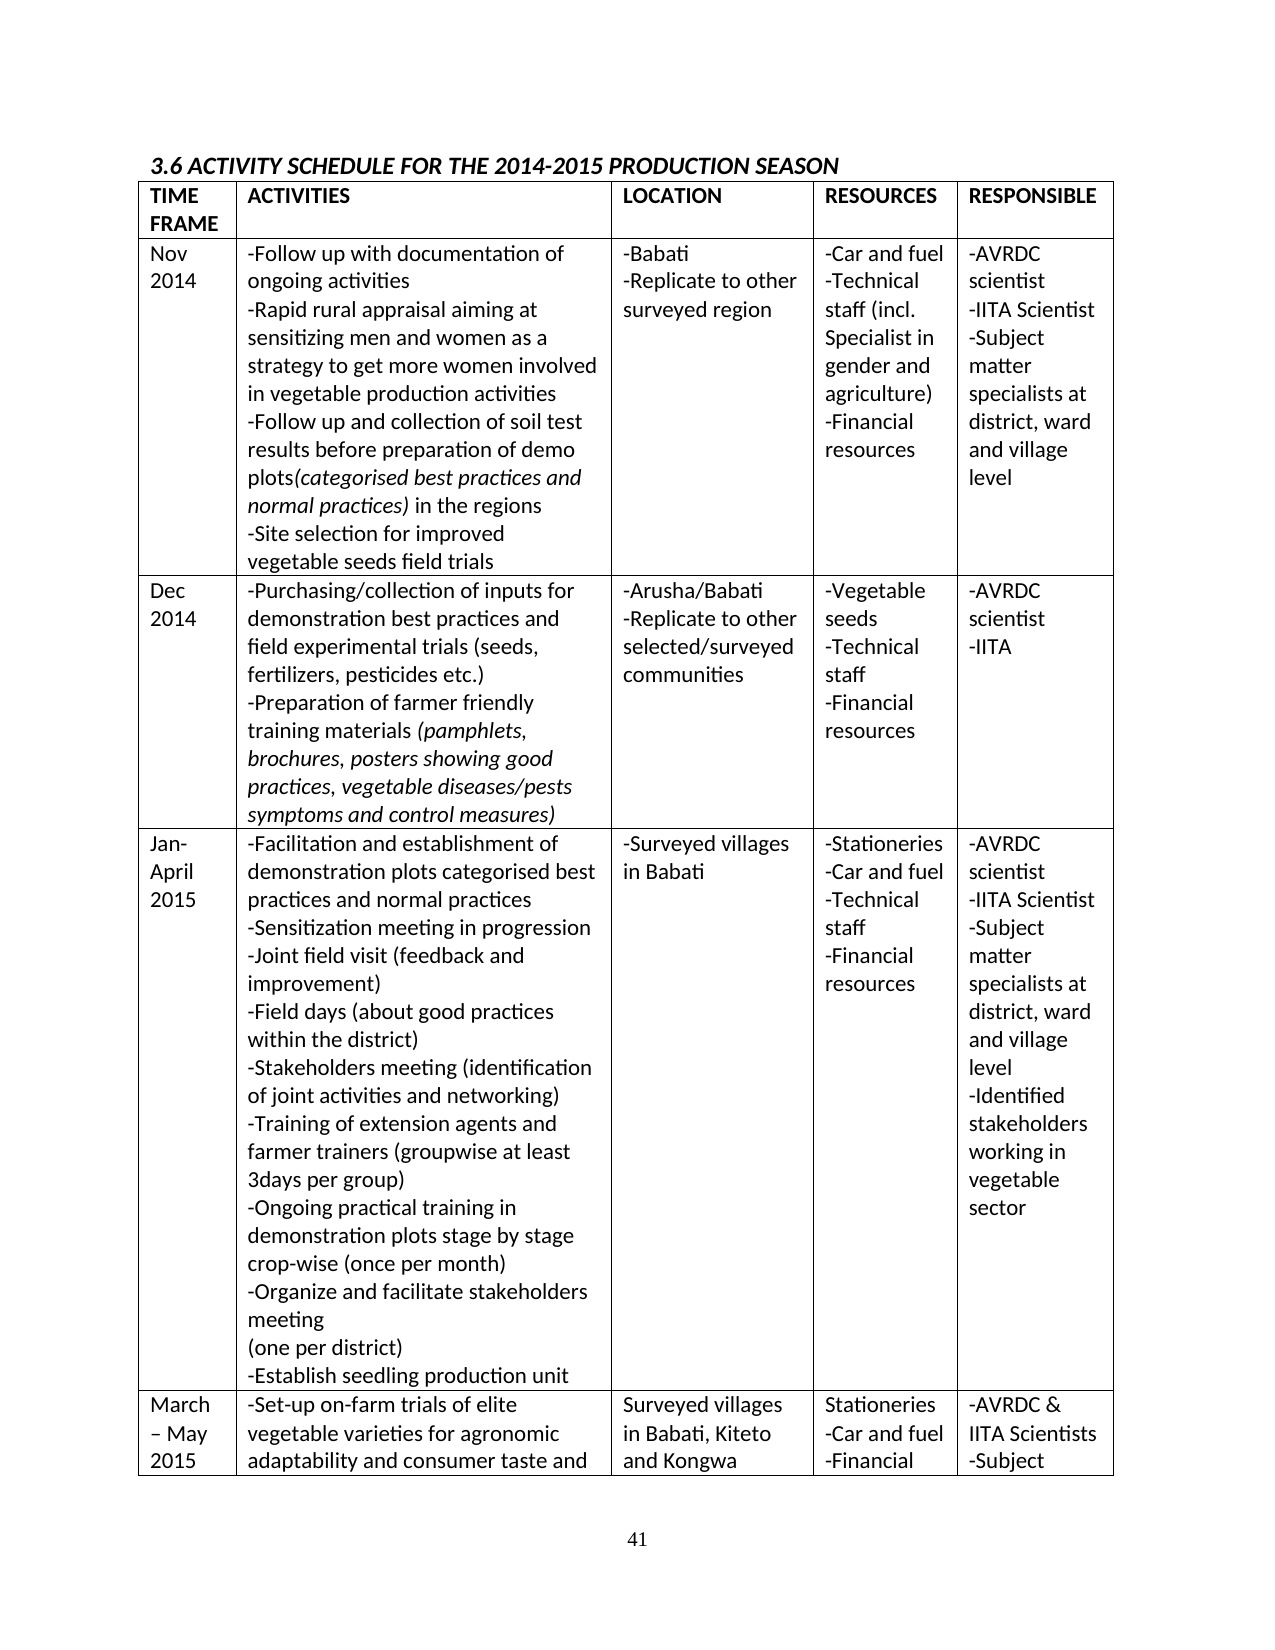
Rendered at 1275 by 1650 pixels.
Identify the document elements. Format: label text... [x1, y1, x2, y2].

table_header TIME FRAME [139, 182, 236, 238]
table_header LOCATION [612, 182, 813, 238]
table_cell -AVRDC scientist -IITA Scientist -Subject matter specialists at district, ward and village level [958, 239, 1113, 575]
table_cell -Stationeries -Car and fuel -Technical staff -Financial resources [814, 829, 957, 1389]
table_cell -Arusha/Babati -Replicate to other selected/surveyed communities [612, 576, 813, 828]
text 3.6 ACTIVITY SCHEDULE FOR THE 2014-2015 PRODUCTION SEASON [150, 150, 1125, 181]
table_cell -Surveyed villages in Babati [612, 829, 813, 1389]
table_header ACTIVITIES [237, 182, 611, 238]
table_header RESOURCES [814, 182, 957, 238]
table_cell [814, 1391, 957, 1475]
table_cell -Facilitation and establishment of demonstration plots categorised best practices and normal practices -Sensitization meeting in progression -Joint field visit (feedback and improvement) -Field days (about good practices within the district) -Stakeholders meeting (identification of joint activities and networking) -Training of extension agents and farmer trainers (groupwise at least 3days per group) -Ongoing practical training in demonstration plots stage by stage crop-wise (once per month) -Organize and facilitate stakeholders meeting (one per district) -Establish seedling production unit [237, 829, 611, 1389]
table_cell Jan- April 2015 [139, 829, 236, 1389]
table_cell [958, 1391, 1113, 1475]
table_cell -Babati -Replicate to other surveyed region [612, 239, 813, 575]
table_cell -Purchasing/collection of inputs for demonstration best practices and field experimental trials (seeds, fertilizers, pesticides etc.) -Preparation of farmer friendly training materials (pamphlets, brochures, posters showing good practices, vegetable diseases/pests symptoms and control measures) [237, 576, 611, 828]
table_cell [612, 1391, 813, 1475]
table_cell -Car and fuel -Technical staff (incl. Specialist in gender and agriculture) -Financial resources [814, 239, 957, 575]
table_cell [237, 1391, 611, 1475]
table_cell -AVRDC scientist -IITA Scientist -Subject matter specialists at district, ward and village level -Identified stakeholders working in vegetable sector [958, 829, 1113, 1389]
table_cell March – May 2015 [139, 1391, 236, 1475]
table_header RESPONSIBLE [958, 182, 1113, 238]
table_cell -Follow up with documentation of ongoing activities -Rapid rural appraisal aiming at sensitizing men and women as a strategy to get more women involved in vegetable production activities -Follow up and collection of soil test results before preparation of demo plots(categorised best practices and normal practices) in the regions -Site selection for improved vegetable seeds field trials [237, 239, 611, 575]
table_cell Dec 2014 [139, 576, 236, 828]
table_cell -Vegetable seeds -Technical staff -Financial resources [814, 576, 957, 828]
table_cell -AVRDC scientist -IITA [958, 576, 1113, 828]
table_cell Nov 2014 [139, 239, 236, 575]
